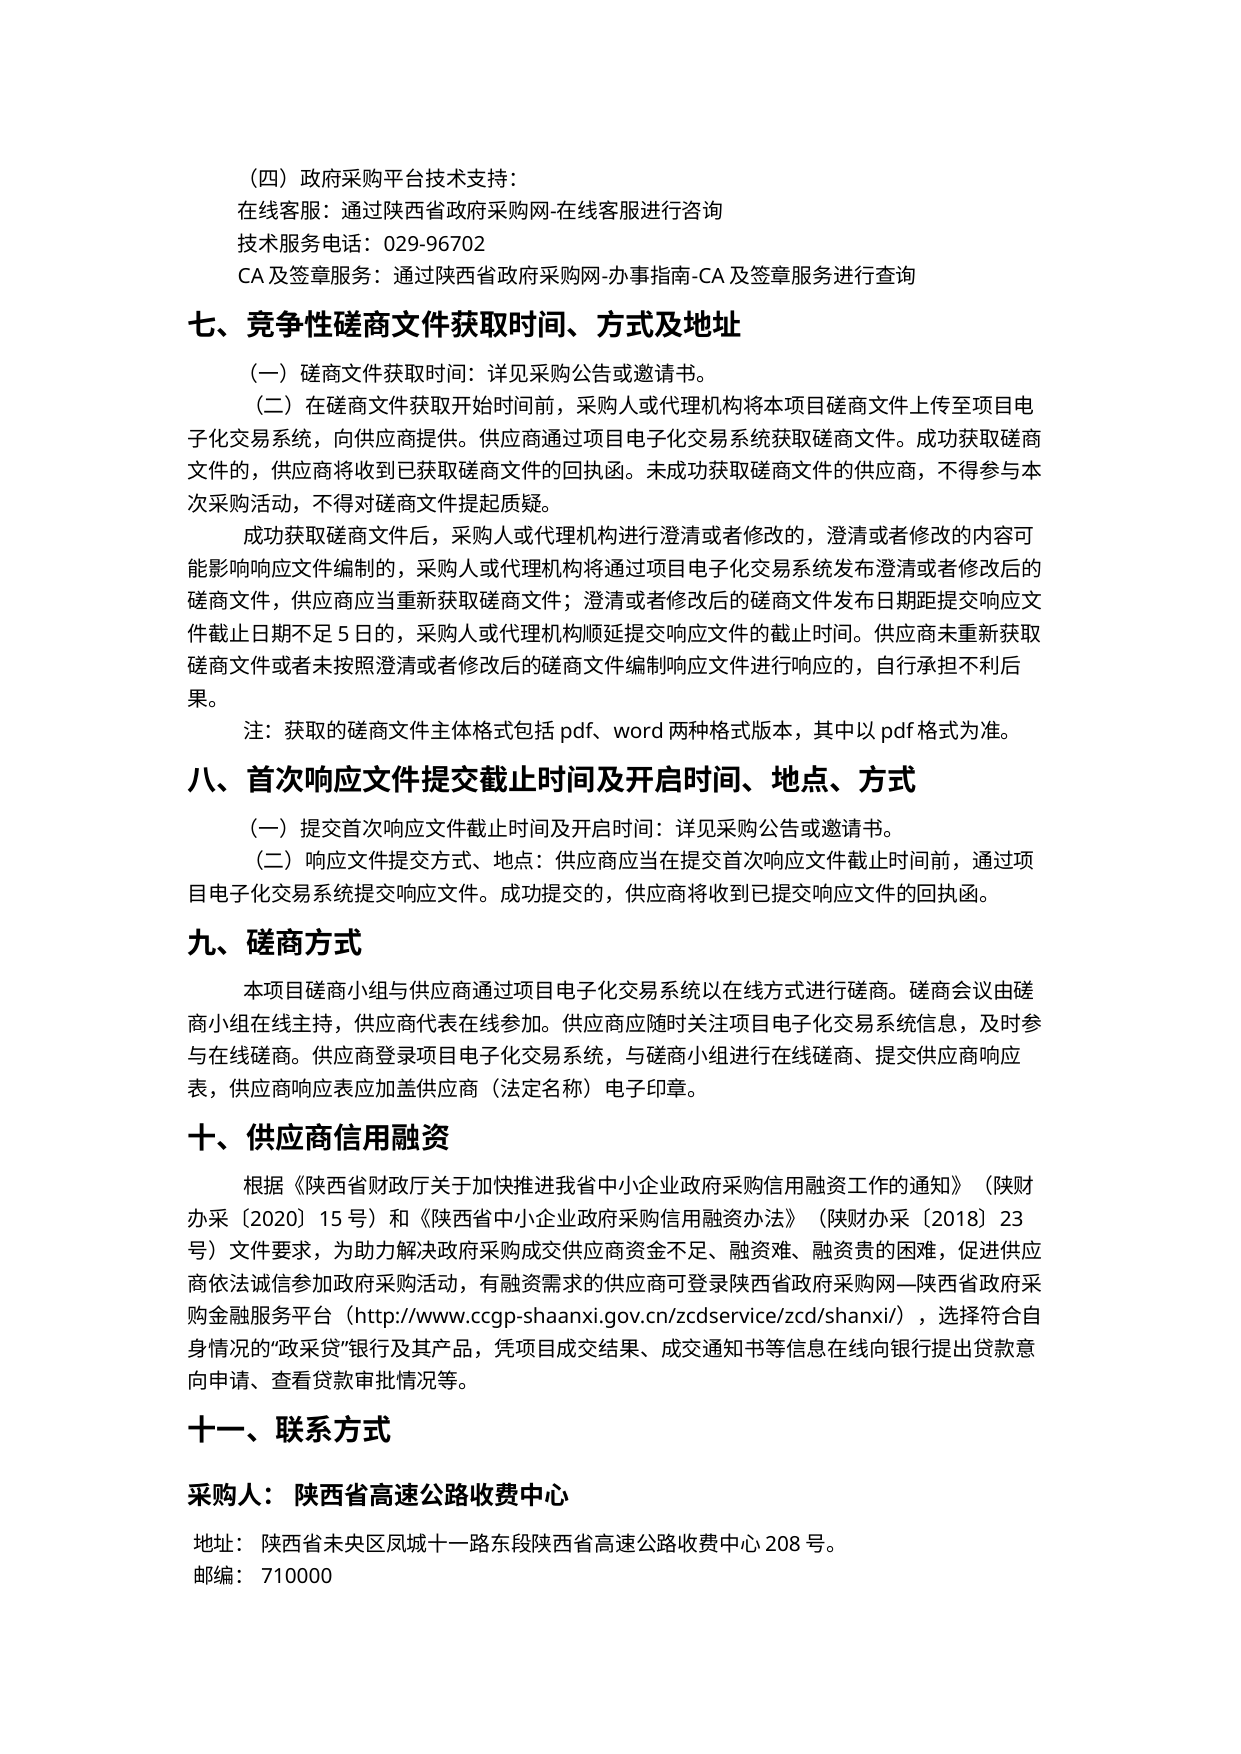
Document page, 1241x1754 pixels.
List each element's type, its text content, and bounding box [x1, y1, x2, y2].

text （二）在磋商文件获取开始时间前，采购人或代理机构将本项目磋商文件上传至项目电子化交易系统，向供应商提供。供应商通过项目电子化交易系统获取磋商文件。成功获取磋商文件的，供应商将收到已获取磋商文件的回执函。未成功获取磋商文件的供应商，不得参与本次采购活动，不得对磋商文件提起质疑。 [187, 389, 1053, 519]
text CA及签章服务：通过陕西省政府采购网-办事指南-CA及签章服务进行查询 [187, 259, 1053, 292]
text （一）磋商文件获取时间：详见采购公告或邀请书。 [187, 357, 1053, 389]
text （四）政府采购平台技术支持： [187, 162, 1053, 194]
text 技术服务电话：029-96702 [187, 227, 1053, 259]
text 地址： 陕西省未央区凤城十一路东段陕西省高速公路收费中心208号。 [187, 1527, 1053, 1559]
text 七、竞争性磋商文件获取时间、方式及地址 [187, 292, 1053, 357]
text 八、首次响应文件提交截止时间及开启时间、地点、方式 [187, 747, 1053, 812]
text 十一、联系方式 [187, 1397, 1053, 1462]
text （一）提交首次响应文件截止时间及开启时间：详见采购公告或邀请书。 [187, 812, 1053, 844]
text （二）响应文件提交方式、地点：供应商应当在提交首次响应文件截止时间前，通过项目电子化交易系统提交响应文件。成功提交的，供应商将收到已提交响应文件的回执函。 [187, 844, 1053, 909]
text 邮编： 710000 [187, 1559, 1053, 1592]
text 成功获取磋商文件后，采购人或代理机构进行澄清或者修改的，澄清或者修改的内容可能影响响应文件编制的，采购人或代理机构将通过项目电子化交易系统发布澄清或者修改后的磋商文件，供应商应当重新获取磋商文件；澄清或者修改后的磋商文件发布日期距提交响应文件截止日期不足5日的，采购人或代理机构顺延提交响应文件的截止时间。供应商未重新获取磋商文件或者未按照澄清或者修改后的磋商文件编制响应文件进行响应的，自行承担不利后果。 [187, 519, 1053, 714]
text 根据《陕西省财政厅关于加快推进我省中小企业政府采购信用融资工作的通知》（陕财办采〔2020〕15 号）和《陕西省中小企业政府采购信用融资办法》（陕财办采〔2018〕23 号）文件要求，为助力解决政府采购成交供应商资金不足、融资难、融资贵的困难，促进供应商依法诚信参加政府采购活动，有融资需求的供应商可登录陕西省政府采购网—陕西省政府采购金融服务平台（http://www.ccgp-shaanxi.gov.cn/zcdservice/zcd/shanxi/），选择符合自身情况的“政采贷”银行及其产品，凭项目成交结果、成交通知书等信息在线向银行提出贷款意向申请、查看贷款审批情况等。 [187, 1169, 1053, 1397]
text 十、供应商信用融资 [187, 1104, 1053, 1169]
text 注：获取的磋商文件主体格式包括pdf、word两种格式版本，其中以pdf格式为准。 [187, 714, 1053, 747]
text 采购人： 陕西省高速公路收费中心 [187, 1462, 1053, 1527]
text 在线客服：通过陕西省政府采购网-在线客服进行咨询 [187, 194, 1053, 227]
text 九、磋商方式 [187, 909, 1053, 974]
text 本项目磋商小组与供应商通过项目电子化交易系统以在线方式进行磋商。磋商会议由磋商小组在线主持，供应商代表在线参加。供应商应随时关注项目电子化交易系统信息，及时参与在线磋商。供应商登录项目电子化交易系统，与磋商小组进行在线磋商、提交供应商响应表，供应商响应表应加盖供应商（法定名称）电子印章。 [187, 974, 1053, 1104]
